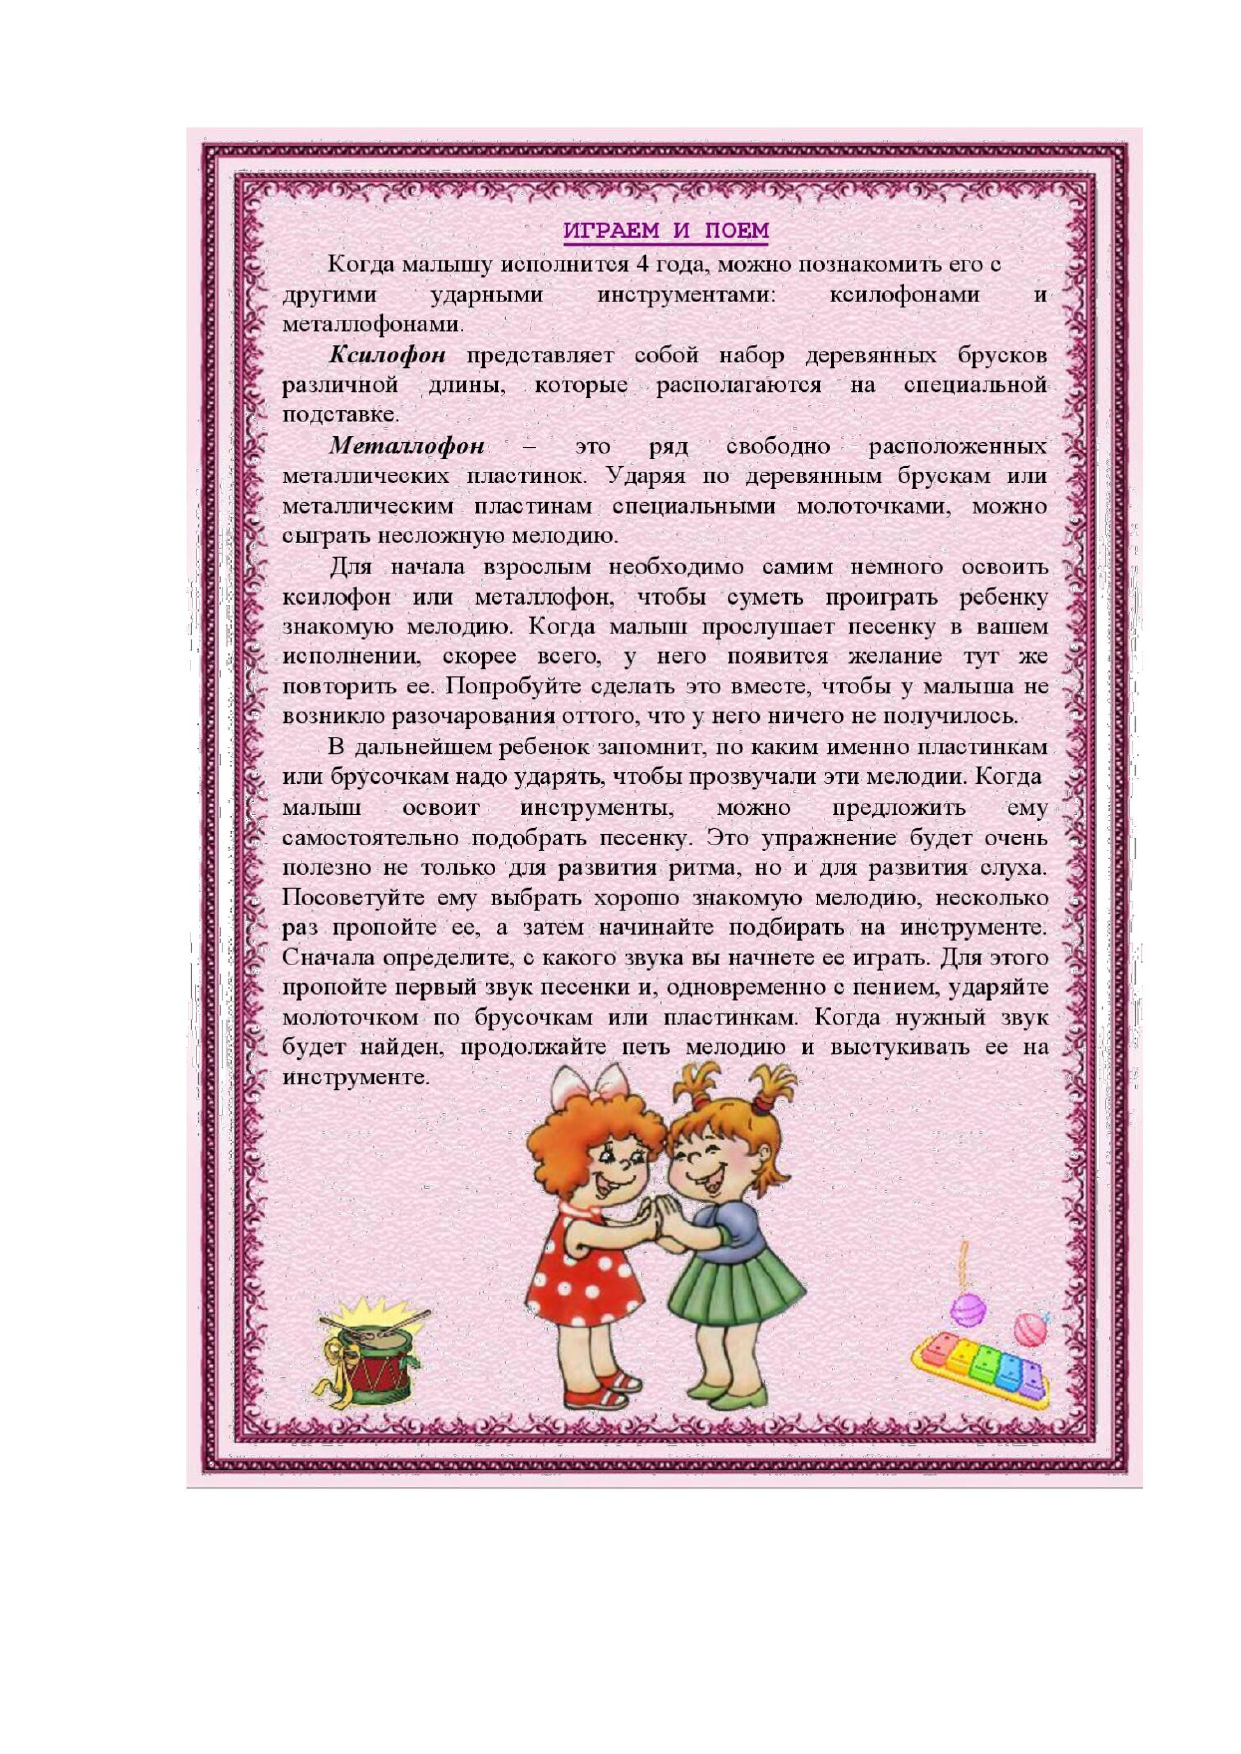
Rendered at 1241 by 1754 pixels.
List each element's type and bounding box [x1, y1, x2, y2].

picture [177, 118, 1152, 1498]
